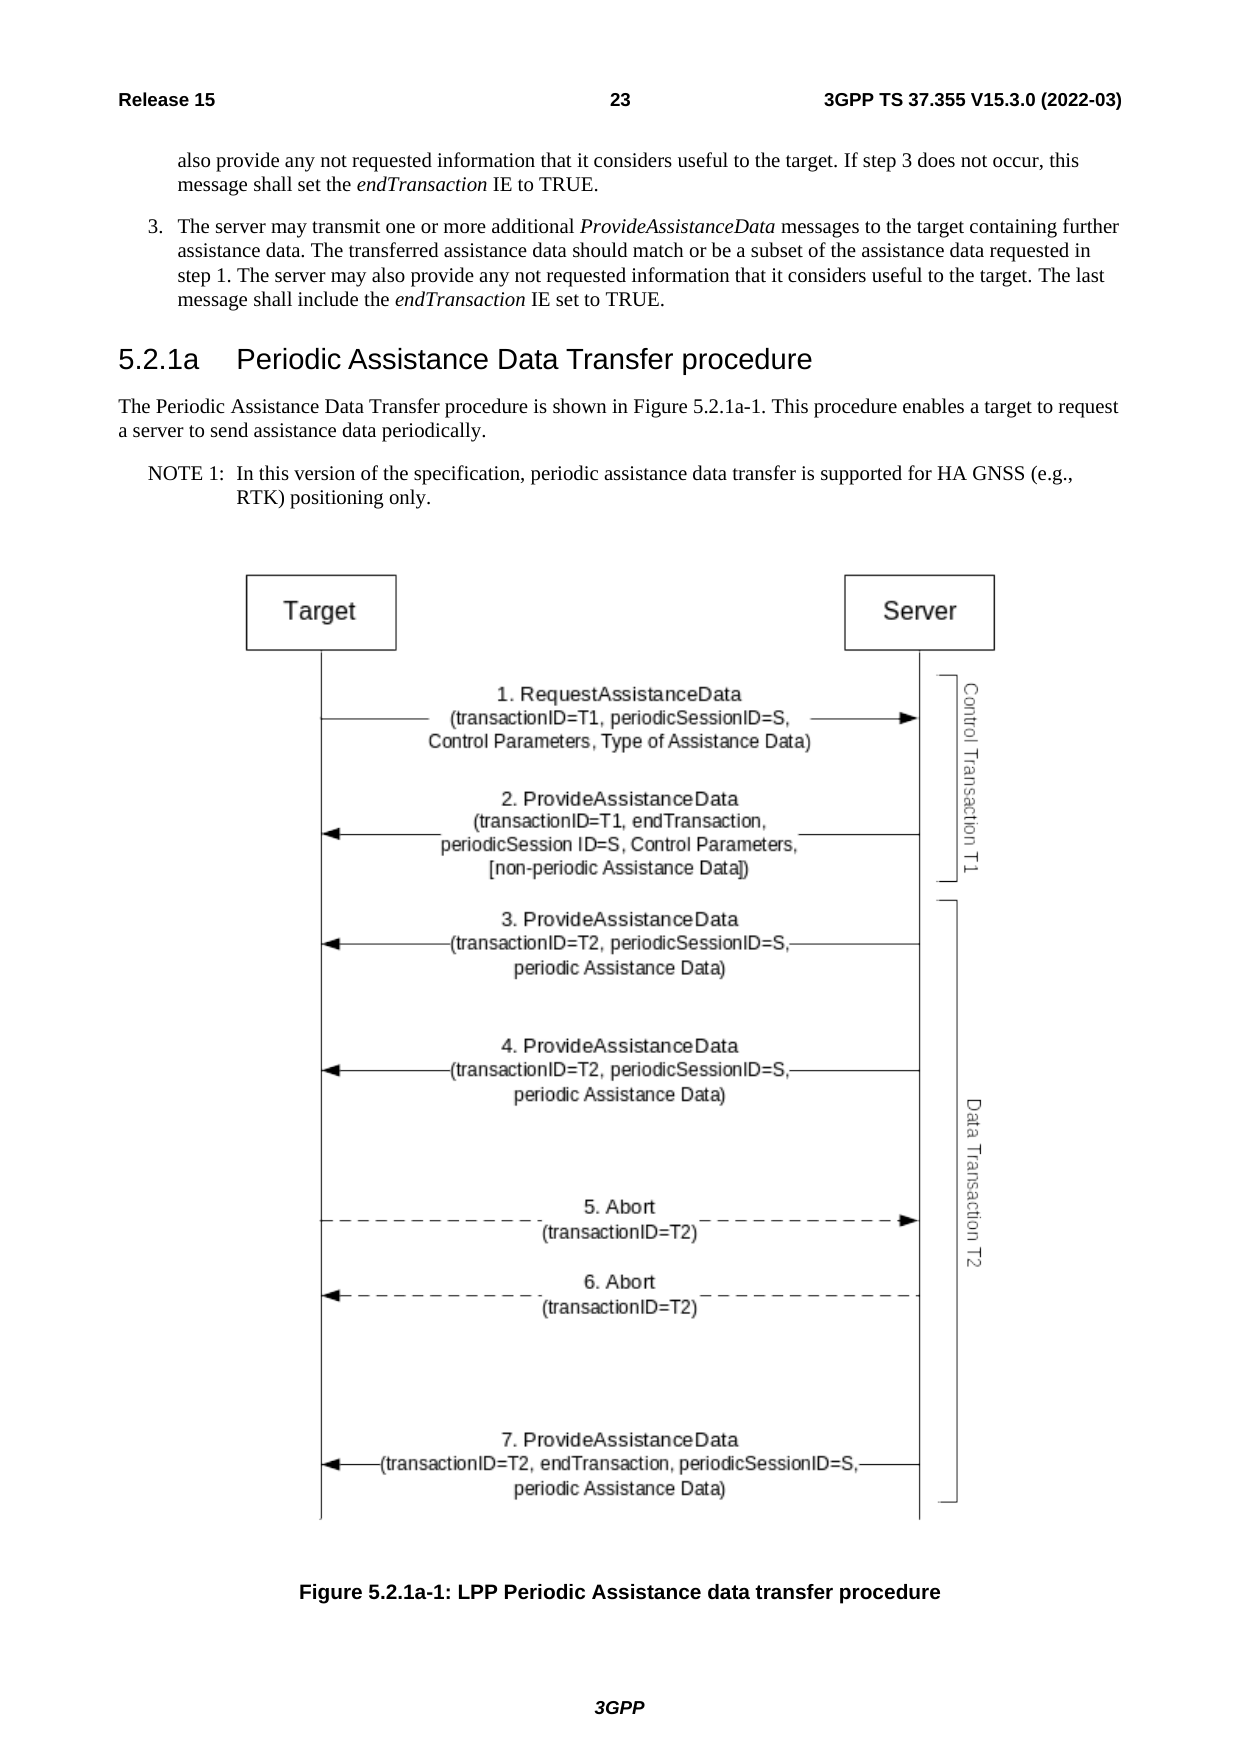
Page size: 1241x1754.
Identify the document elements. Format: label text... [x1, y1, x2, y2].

text NOTE 1: In this version of the specification, periodic assistance data transfer is supported for HA GNSS (e.g., RTK) positioning only. [148, 461, 1122, 509]
text Figure 5.2.1a-1: LPP Periodic Assistance data transfer procedure [118, 1579, 1122, 1603]
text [148, 147, 1122, 196]
text The Periodic Assistance Data Transfer procedure is shown in Figure 5.2.1a-1. This procedure enables a target to request a server to send assistance data periodically. [118, 394, 1122, 442]
subtitle 5.2.1a Periodic Assistance Data Transfer procedure [118, 342, 1122, 375]
text 3. The server may transmit one or more additional ProvideAssistanceData messages to the target containing further assistance data. The transferred assistance data should match or be a subset of the assistance data requested in step 1. The server may also provide any not requested information that it considers useful to the target. The last message shall include the endTransaction IE set to TRUE. [148, 214, 1122, 311]
